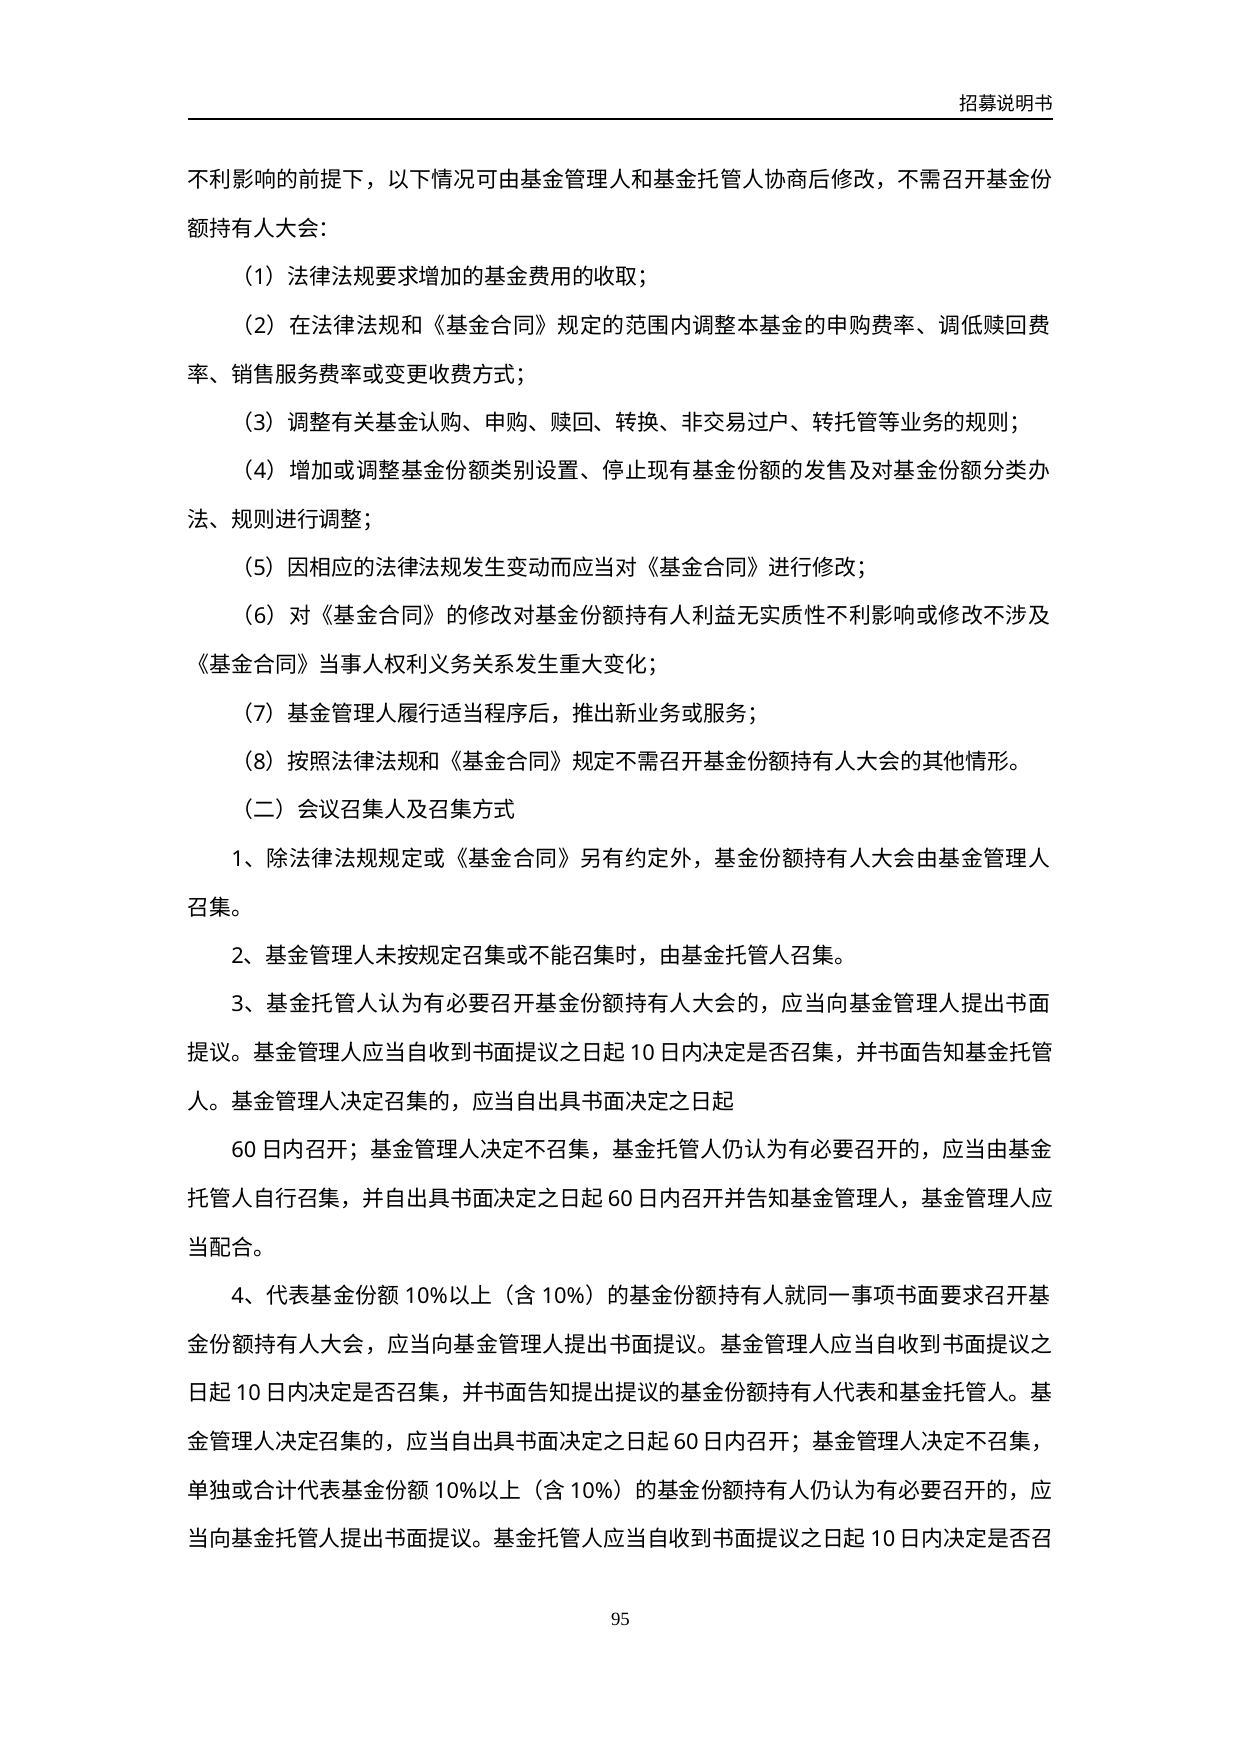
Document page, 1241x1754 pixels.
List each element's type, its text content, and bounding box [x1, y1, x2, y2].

text （7）基金管理人履行适当程序后，推出新业务或服务； [187, 695, 1053, 728]
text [187, 162, 1053, 243]
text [187, 1277, 1053, 1554]
text （二）会议召集人及召集方式 [187, 792, 1053, 824]
text （1）法律法规要求增加的基金费用的收取； [187, 259, 1053, 292]
text （5）因相应的法律法规发生变动而应当对《基金合同》进行修改； [187, 550, 1053, 582]
text （8）按照法律法规和《基金合同》规定不需召开基金份额持有人大会的其他情形。 [187, 744, 1053, 776]
text （3）调整有关基金认购、申购、赎回、转换、非交易过户、转托管等业务的规则； [187, 404, 1053, 437]
text 2、基金管理人未按规定召集或不能召集时，由基金托管人召集。 [187, 937, 1053, 970]
text 60日内召开；基金管理人决定不召集，基金托管人仍认为有必要召开的，应当由基金托管人自行召集，并自出具书面决定之日起60日内召开并告知基金管理人，基金管理人应当配合。 [187, 1132, 1053, 1262]
text （2）在法律法规和《基金合同》规定的范围内调整本基金的申购费率、调低赎回费率、销售服务费率或变更收费方式； [187, 307, 1053, 389]
text 1、除法律法规规定或《基金合同》另有约定外，基金份额持有人大会由基金管理人召集。 [187, 840, 1053, 922]
text 3、基金托管人认为有必要召开基金份额持有人大会的，应当向基金管理人提出书面提议。基金管理人应当自收到书面提议之日起10日内决定是否召集，并书面告知基金托管人。基金管理人决定召集的，应当自出具书面决定之日起 [187, 986, 1053, 1116]
text （4）增加或调整基金份额类别设置、停止现有基金份额的发售及对基金份额分类办法、规则进行调整； [187, 453, 1053, 534]
text （6）对《基金合同》的修改对基金份额持有人利益无实质性不利影响或修改不涉及《基金合同》当事人权利义务关系发生重大变化； [187, 598, 1053, 679]
